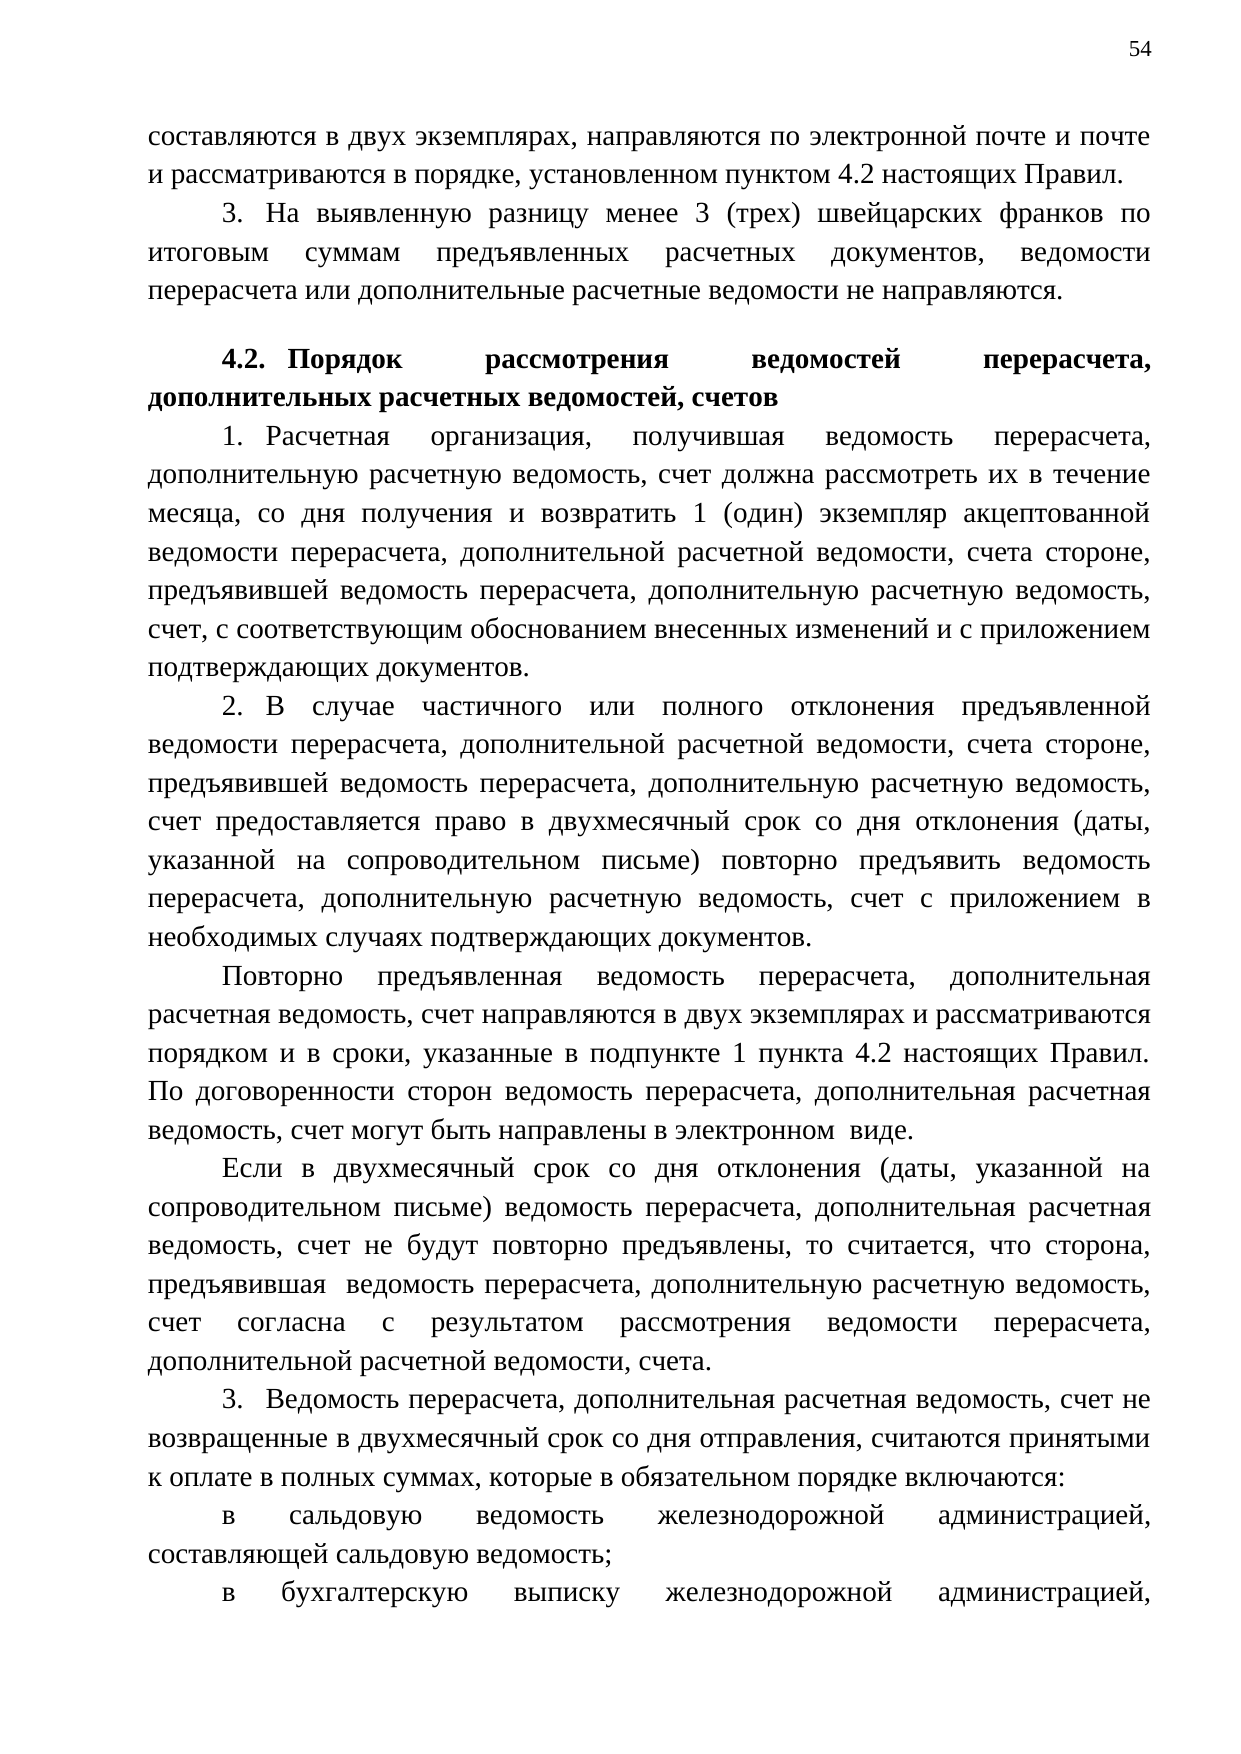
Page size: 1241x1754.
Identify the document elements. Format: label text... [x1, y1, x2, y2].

text 1. Расчетная организация, получившая ведомость перерасчета, дополнительную расчетную ведомость, счет должна рассмотреть их в течение месяца, со дня получения и возвратить 1 (один) экземпляр акцептованной ведомости перерасчета, дополнительной расчетной ведомости, счета стороне, предъявившей ведомость перерасчета, дополнительную расчетную ведомость, счет, с соответствующим обоснованием внесенных изменений и с приложением подтверждающих документов. [148, 418, 1152, 683]
text 4.2. Порядок рассмотрения ведомостей перерасчета, дополнительных расчетных ведомостей, счетов [148, 341, 1152, 413]
text 3. Ведомость перерасчета, дополнительная расчетная ведомость, счет не возвращенные в двухмесячный срок со дня отправления, считаются принятыми к оплате в полных суммах, которые в обязательном порядке включаются: [148, 1382, 1152, 1492]
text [148, 118, 1152, 190]
text 3. На выявленную разницу менее 3 (трех) швейцарских франков по итоговым суммам предъявленных расчетных документов, ведомости перерасчета или дополнительные расчетные ведомости не направляются. [148, 195, 1152, 306]
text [148, 1574, 1152, 1608]
text Если в двухмесячный срок со дня отклонения (даты, указанной на сопроводительном письме) ведомость перерасчета, дополнительная расчетная ведомость, счет не будут повторно предъявлены, то считается, что сторона, предъявившая ведомость перерасчета, дополнительную расчетную ведомость, счет согласна с результатом рассмотрения ведомости перерасчета, дополнительной расчетной ведомости, счета. [148, 1150, 1152, 1377]
text в сальдовую ведомость железнодорожной администрацией, составляющей сальдовую ведомость; [148, 1497, 1152, 1569]
text Повторно предъявленная ведомость перерасчета, дополнительная расчетная ведомость, счет направляются в двух экземплярах и рассматриваются порядком и в сроки, указанные в подпункте 1 пункта 4.2 настоящих Правил. По договоренности сторон ведомость перерасчета, дополнительная расчетная ведомость, счет могут быть направлены в электронном виде. [148, 958, 1152, 1145]
text 2. В случае частичного или полного отклонения предъявленной ведомости перерасчета, дополнительной расчетной ведомости, счета стороне, предъявившей ведомость перерасчета, дополнительную расчетную ведомость, счет предоставляется право в двухмесячный срок со дня отклонения (даты, указанной на сопроводительном письме) повторно предъявить ведомость перерасчета, дополнительную расчетную ведомость, счет с приложением в необходимых случаях подтверждающих документов. [148, 688, 1152, 953]
